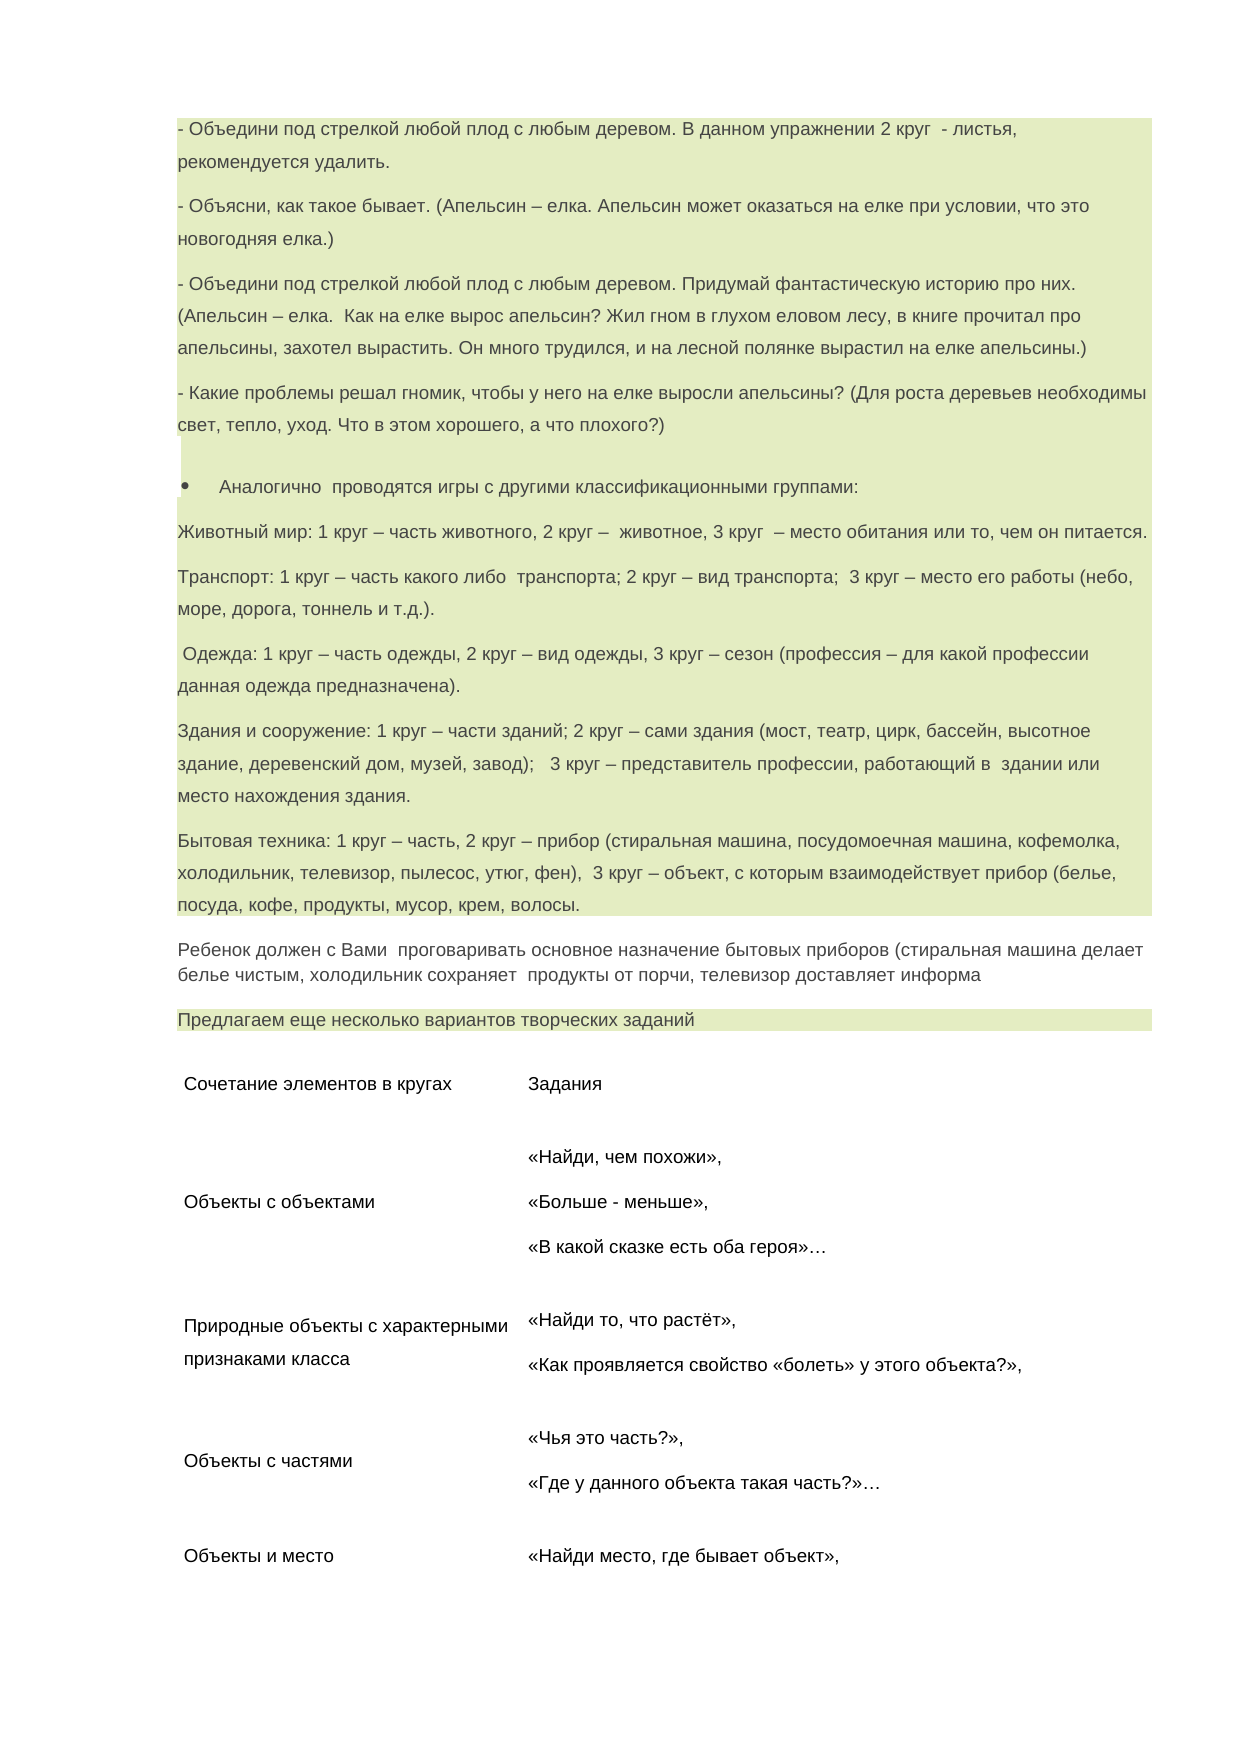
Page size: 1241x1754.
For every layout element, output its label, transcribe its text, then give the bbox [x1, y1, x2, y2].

text - Какие проблемы решал гномик, чтобы у него на елке выросли апельсины? (Для роста деревьев необходимы свет, тепло, уход. Что в этом хорошего, а что плохого?) [177, 382, 1152, 436]
text Одежда: 1 круг – часть одежды, 2 круг – вид одежды, 3 круг – сезон (профессия – для какой профессии данная одежда предназначена). [177, 643, 1152, 697]
list Аналогично проводятся игры с другими классификационными группами: [181, 475, 1152, 497]
table_cell Объекты и место [177, 1526, 522, 1600]
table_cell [522, 1526, 1152, 1600]
table_cell Объекты с объектами [177, 1127, 522, 1290]
text - Объедини под стрелкой любой плод с любым деревом. Придумай фантастическую историю про них. (Апельсин – елка. Как на елке вырос апельсин? Жил гном в глухом еловом лесу, в книге прочитал про апельсины, захотел вырастить. Он много трудился, и на лесной полянке вырастил на елке апельсины.) [177, 272, 1152, 358]
table_cell Объекты с частями [177, 1408, 522, 1526]
text Здания и сооружение: 1 круг – части зданий; 2 круг – сами здания (мост, театр, цирк, бассейн, высотное здание, деревенский дом, музей, завод); 3 круг – представитель профессии, работающий в здании или место нахождения здания. [177, 720, 1152, 806]
text Бытовая техника: 1 круг – часть, 2 круг – прибор (стиральная машина, посудомоечная машина, кофемолка, холодильник, телевизор, пылесос, утюг, фен), 3 круг – объект, с которым взаимодействует прибор (белье, посуда, кофе, продукты, мусор, крем, волосы. [177, 829, 1152, 916]
text Ребенок должен с Вами проговаривать основное назначение бытовых приборов (стиральная машина делает белье чистым, холодильник сохраняет продукты от порчи, телевизор доставляет информа [177, 939, 1152, 985]
table_cell «Найди то, что растёт», «Как проявляется свойство «болеть» у этого объекта?», [522, 1290, 1152, 1408]
text Транспорт: 1 круг – часть какого либо транспорта; 2 круг – вид транспорта; 3 круг – место его работы (небо, море, дорога, тоннель и т.д.). [177, 566, 1152, 620]
text - Объедини под стрелкой любой плод с любым деревом. В данном упражнении 2 круг - листья, рекомендуется удалить. [177, 118, 1152, 172]
text Животный мир: 1 круг – часть животного, 2 круг – животное, 3 круг – место обитания или то, чем он питается. [177, 521, 1152, 543]
table_cell Природные объекты с характерными признаками класса [177, 1290, 522, 1408]
text Предлагаем еще несколько вариантов творческих заданий [177, 1009, 1152, 1031]
table_cell «Найди, чем похожи», «Больше - меньше», «В какой сказке есть оба героя»… [522, 1127, 1152, 1290]
table_cell «Чья это часть?», «Где у данного объекта такая часть?»… [522, 1408, 1152, 1526]
table_header Задания [522, 1054, 1152, 1127]
table_header Сочетание элементов в кругах [177, 1054, 522, 1127]
text - Объясни, как такое бывает. (Апельсин – елка. Апельсин может оказаться на елке при условии, что это новогодняя елка.) [177, 195, 1152, 249]
